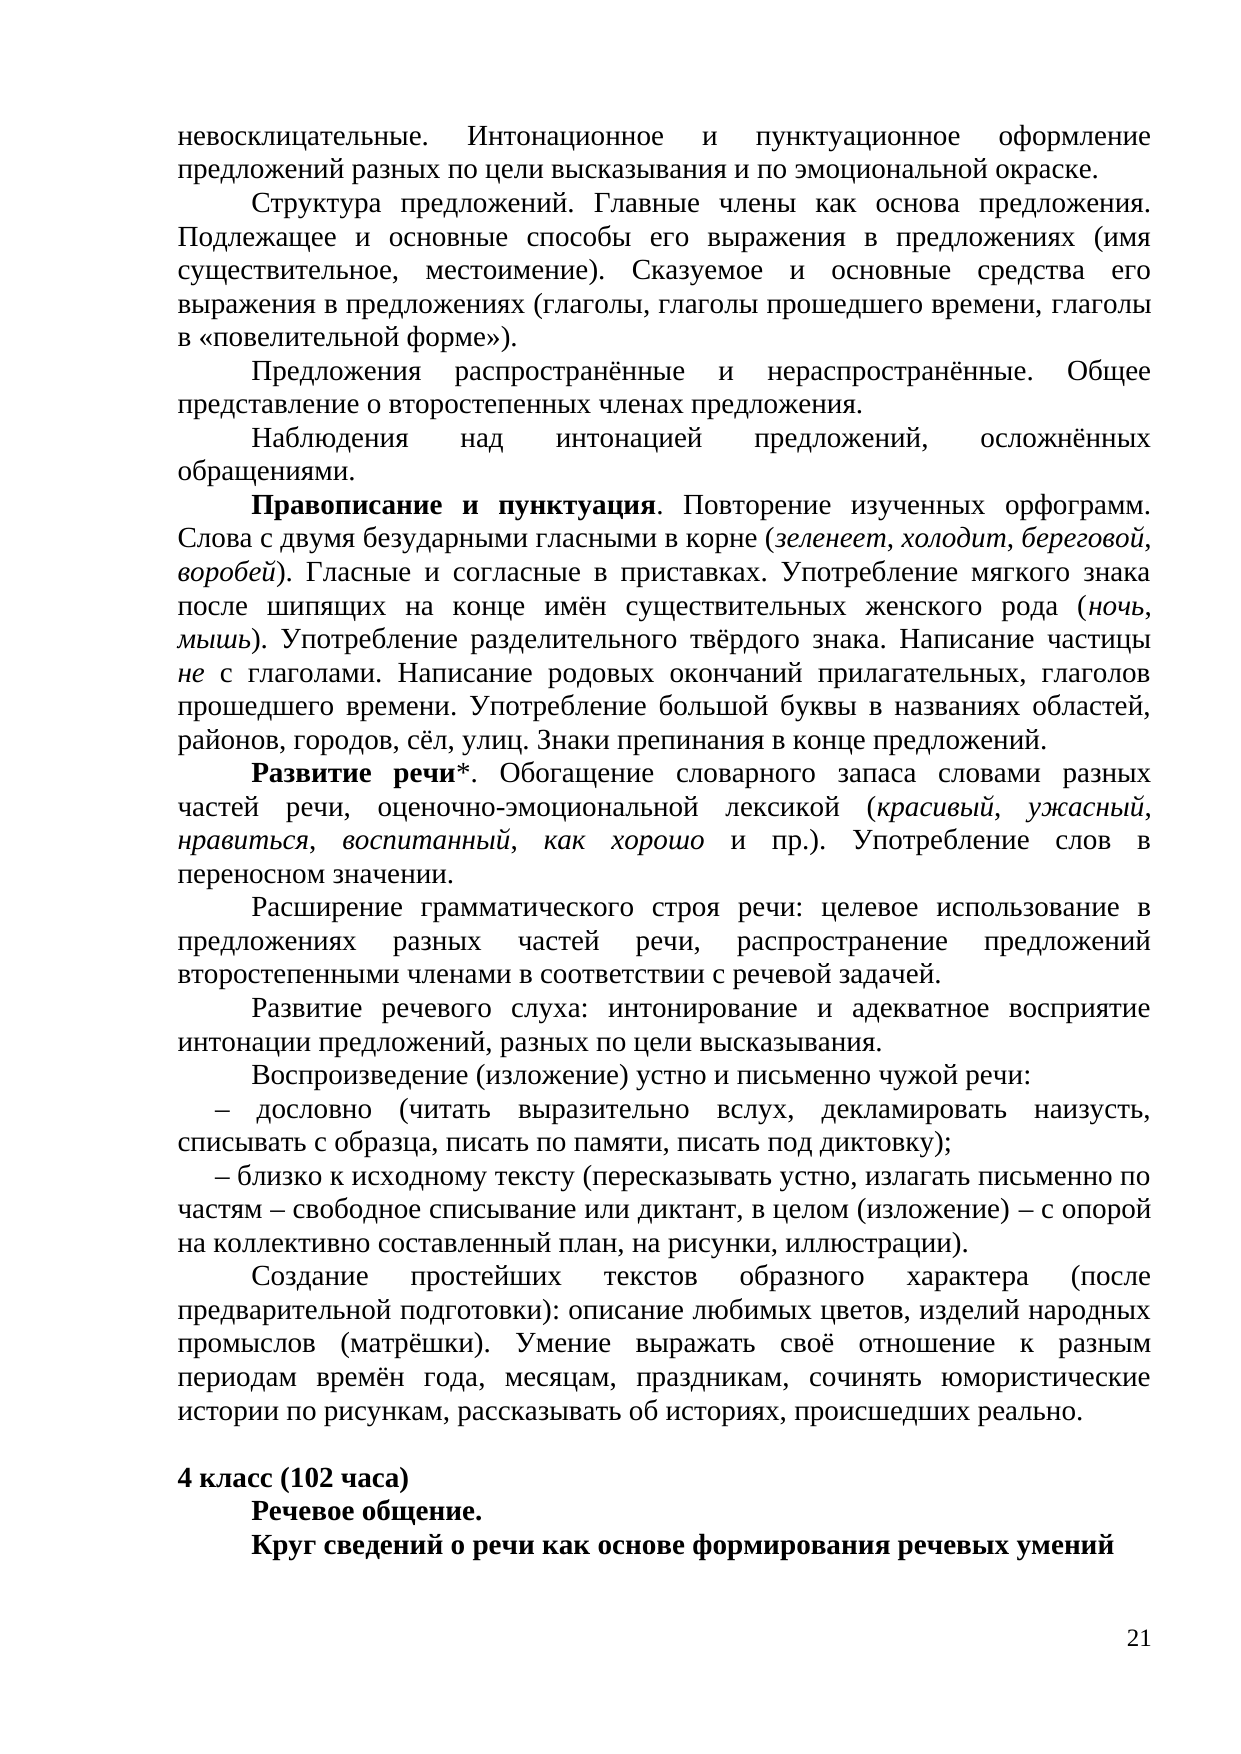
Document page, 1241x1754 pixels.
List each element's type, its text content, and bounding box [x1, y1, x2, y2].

text Развитие речевого слуха: интонирование и адекватное восприятие интонации предложений, разных по цели высказывания. [177, 990, 1152, 1057]
text 4 класс (102 часа) [177, 1460, 1152, 1493]
text Правописание и пунктуация. Повторение изученных орфограмм. Слова с двумя безударными гласными в корне (зеленеет, холодит, береговой, воробей). Гласные и согласные в приставках. Употребление мягкого знака после шипящих на конце имён существительных женского рода (ночь, мышь). Употребление разделительного твёрдого знака. Написание частицы не с глаголами. Написание родовых окончаний прилагательных, глаголов прошедшего времени. Употребление большой буквы в названиях областей, районов, городов, сёл, улиц. Знаки препинания в конце предложений. [177, 487, 1152, 755]
text Развитие речи*. Обогащение словарного запаса словами разных частей речи, оценочно-эмоциональной лексикой (красивый, ужасный, нравиться, воспитанный, как хорошо и пр.). Употребление слов в переносном значении. [177, 755, 1152, 889]
text Наблюдения над интонацией предложений, осложнённых обращениями. [177, 420, 1152, 487]
text Расширение грамматического строя речи: целевое использование в предложениях разных частей речи, распространение предложений второстепенными членами в соответствии с речевой задачей. [177, 889, 1152, 990]
text – близко к исходному тексту (пересказывать устно, излагать письменно по частям – свободное списывание или диктант, в целом (изложение) – с опорой на коллективно составленный план, на рисунки, иллюстрации). [177, 1158, 1152, 1258]
text Предложения распространённые и нераспространённые. Общее представление о второстепенных членах предложения. [177, 353, 1152, 420]
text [177, 118, 1152, 185]
text Структура предложений. Главные члены как основа предложения. Подлежащее и основные способы его выражения в предложениях (имя существительное, местоимение). Сказуемое и основные средства его выражения в предложениях (глаголы, глаголы прошедшего времени, глаголы в «повелительной форме»). [177, 185, 1152, 353]
text Круг сведений о речи как основе формирования речевых умений [177, 1527, 1152, 1560]
text Создание простейших текстов образного характера (после предварительной подготовки): описание любимых цветов, изделий народных промыслов (матрёшки). Умение выражать своё отношение к разным периодам времён года, месяцам, праздникам, сочинять юмористические истории по рисункам, рассказывать об историях, происшедших реально. [177, 1258, 1152, 1426]
text Речевое общение. [251, 1493, 1152, 1527]
text – дословно (читать выразительно вслух, декламировать наизусть, списывать с образца, писать по памяти, писать под диктовку); [177, 1091, 1152, 1158]
text Воспроизведение (изложение) устно и письменно чужой речи: [177, 1057, 1152, 1091]
